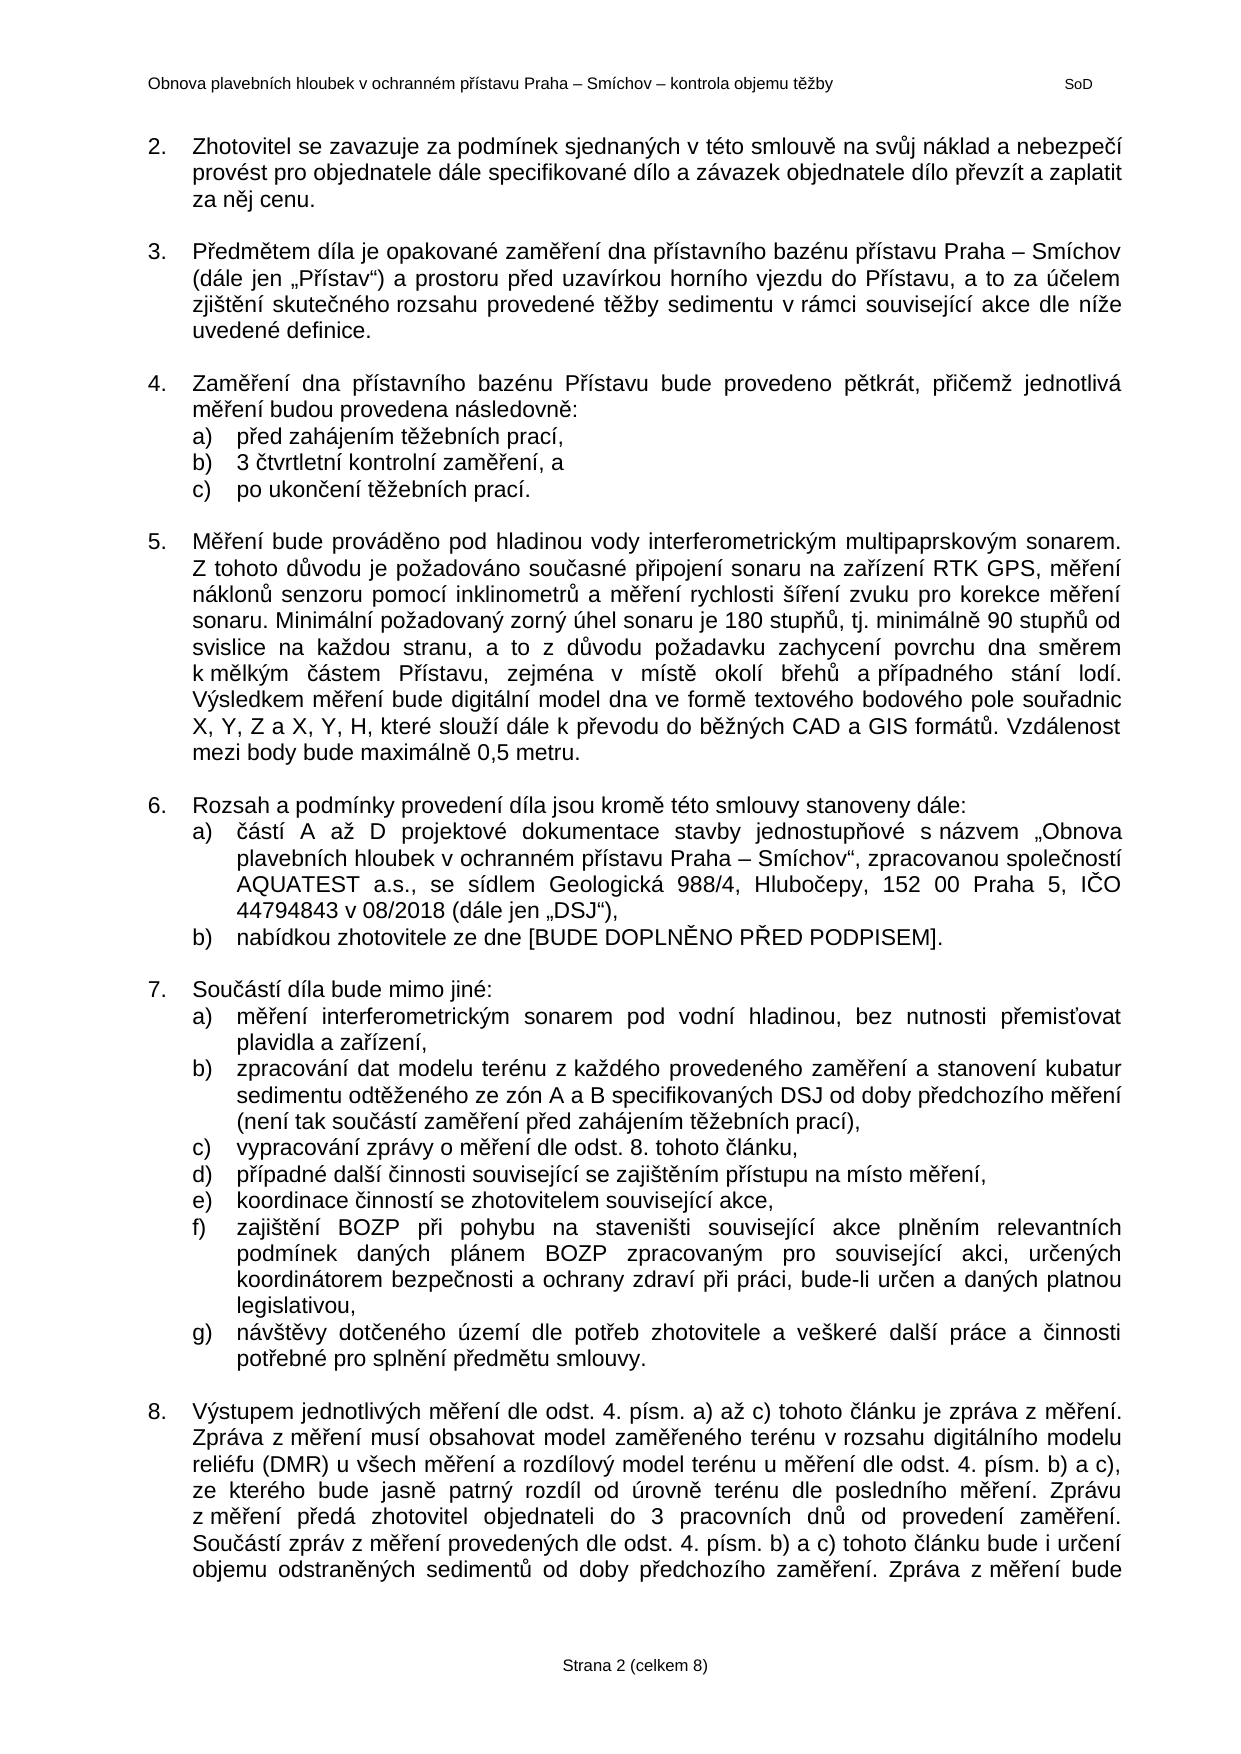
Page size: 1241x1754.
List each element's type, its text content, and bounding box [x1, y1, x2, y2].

text Rozsah a podmínky provedení díla jsou kromě této smlouvy stanoveny dále: [148, 792, 1122, 818]
text částí A až D projektové dokumentace stavby jednostupňové s názvem „Obnova plavebních hloubek v ochranném přístavu Praha – Smíchov“, zpracovanou společností AQUATEST a.s., se sídlem Geologická 988/4, Hlubočepy, 152 00 Praha 5, IČO 44794843 v 08/2018 (dále jen „DSJ“), [192, 818, 1122, 923]
text Měření bude prováděno pod hladinou vody interferometrickým multipaprskovým sonarem. Z tohoto důvodu je požadováno současné připojení sonaru na zařízení RTK GPS, měření náklonů senzoru pomocí inklinometrů a měření rychlosti šíření zvuku pro korekce měření sonaru. Minimální požadovaný zorný úhel sonaru je 180 stupňů, tj. minimálně 90 stupňů od svislice na každou stranu, a to z důvodu požadavku zachycení povrchu dna směrem k mělkým částem Přístavu, zejména v místě okolí břehů a případného stání lodí. Výsledkem měření bude digitální model dna ve formě textového bodového pole souřadnic X, Y, Z a X, Y, H, které slouží dále k převodu do běžných CAD a GIS formátů. Vzdálenost mezi body bude maximálně 0,5 metru. [148, 528, 1122, 765]
text měření interferometrickým sonarem pod vodní hladinou, bez nutnosti přemisťovat plavidla a zařízení, [192, 1003, 1122, 1055]
text nabídkou zhotovitele ze dne [BUDE DOPLNĚNO PŘED PODPISEM]. [192, 923, 1122, 950]
text Součástí díla bude mimo jiné: [148, 976, 1122, 1003]
text zpracování dat modelu terénu z každého provedeného zaměření a stanovení kubatur sedimentu odtěženého ze zón A a B specifikovaných DSJ od doby předchozího měření (není tak součástí zaměření před zahájením těžebních prací), [192, 1055, 1122, 1134]
text Zaměření dna přístavního bazénu Přístavu bude provedeno pětkrát, přičemž jednotlivá měření budou provedena následovně: [148, 370, 1122, 423]
text případné další činnosti související se zajištěním přístupu na místo měření, [192, 1161, 1122, 1187]
text koordinace činností se zhotovitelem související akce, [192, 1187, 1122, 1213]
text zajištění BOZP při pohybu na staveništi související akce plněním relevantních podmínek daných plánem BOZP zpracovaným pro související akci, určených koordinátorem bezpečnosti a ochrany zdraví při práci, bude-li určen a daných platnou legislativou, [192, 1213, 1122, 1319]
text po ukončení těžebních prací. [192, 476, 1122, 502]
text Zhotovitel se zavazuje za podmínek sjednaných v této smlouvě na svůj náklad a nebezpečí provést pro objednatele dále specifikované dílo a závazek objednatele dílo převzít a zaplatit za něj cenu. [148, 133, 1122, 212]
text návštěvy dotčeného území dle potřeb zhotovitele a veškeré další práce a činnosti potřebné pro splnění předmětu smlouvy. [192, 1319, 1122, 1372]
text vypracování zprávy o měření dle odst. 8. tohoto článku, [192, 1134, 1122, 1161]
text Předmětem díla je opakované zaměření dna přístavního bazénu přístavu Praha – Smíchov (dále jen „Přístav“) a prostoru před uzavírkou horního vjezdu do Přístavu, a to za účelem zjištění skutečného rozsahu provedené těžby sedimentu v rámci související akce dle níže uvedené definice. [148, 238, 1122, 344]
text před zahájením těžebních prací, [192, 423, 1122, 449]
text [148, 1398, 1122, 1582]
text 3 čtvrtletní kontrolní zaměření, a [192, 449, 1122, 476]
